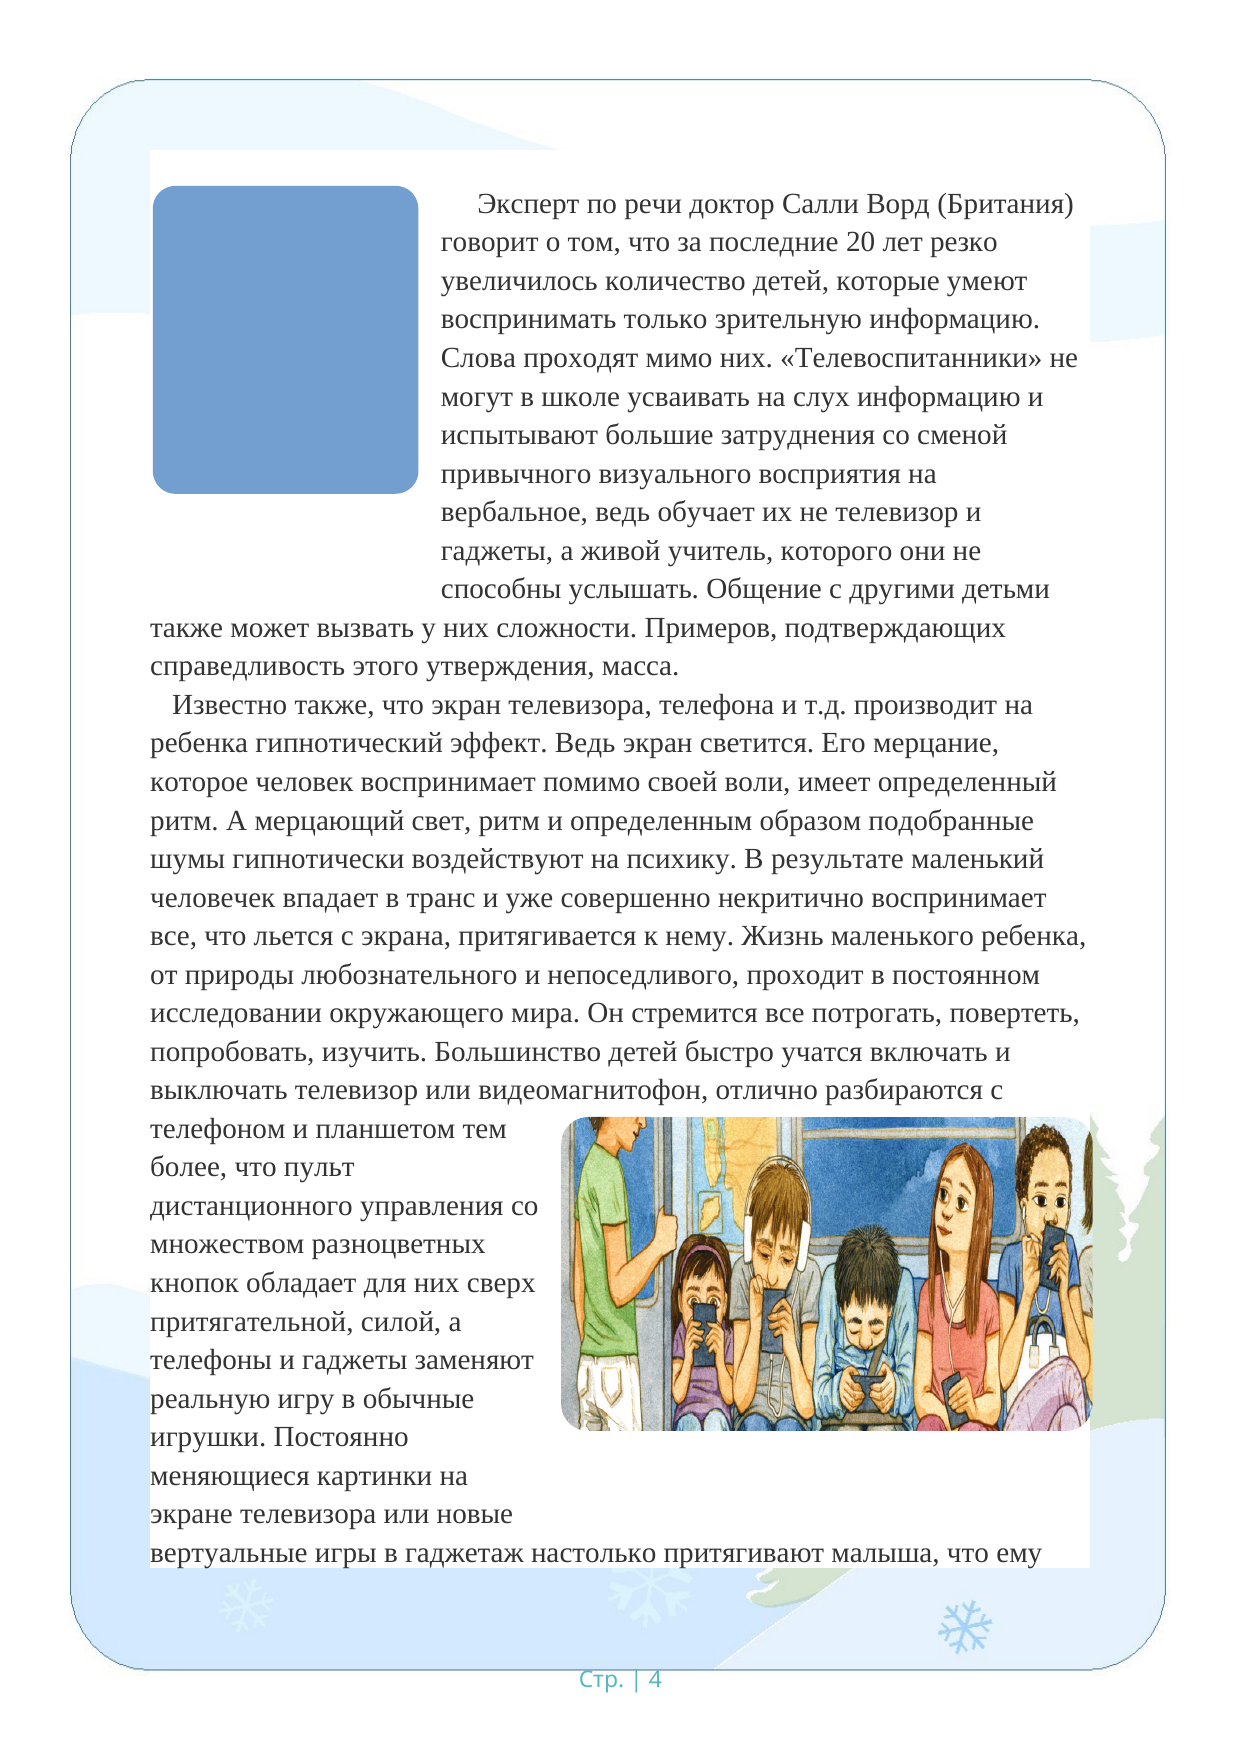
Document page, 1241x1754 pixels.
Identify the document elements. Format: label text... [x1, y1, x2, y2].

text Эксперт по речи доктор Салли Ворд (Британия) говорит о том, что за последние 20 лет резко увеличилось количество детей, которые умеют воспринимать только зрительную информацию. Слова проходят мимо них. «Телевоспитанники» не могут в школе усваивать на слух информацию и испытывают большие затруднения со сменой привычного визуального восприятия на вербальное, ведь обучает их не телевизор и гаджеты, а живой учитель, которого они не способны услышать. Общение с другими детьми также может вызвать у них сложности. Примеров, подтверждающих справедливость этого утверждения, масса. [150, 186, 1090, 682]
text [150, 687, 1090, 1568]
picture [68, 78, 1172, 1676]
